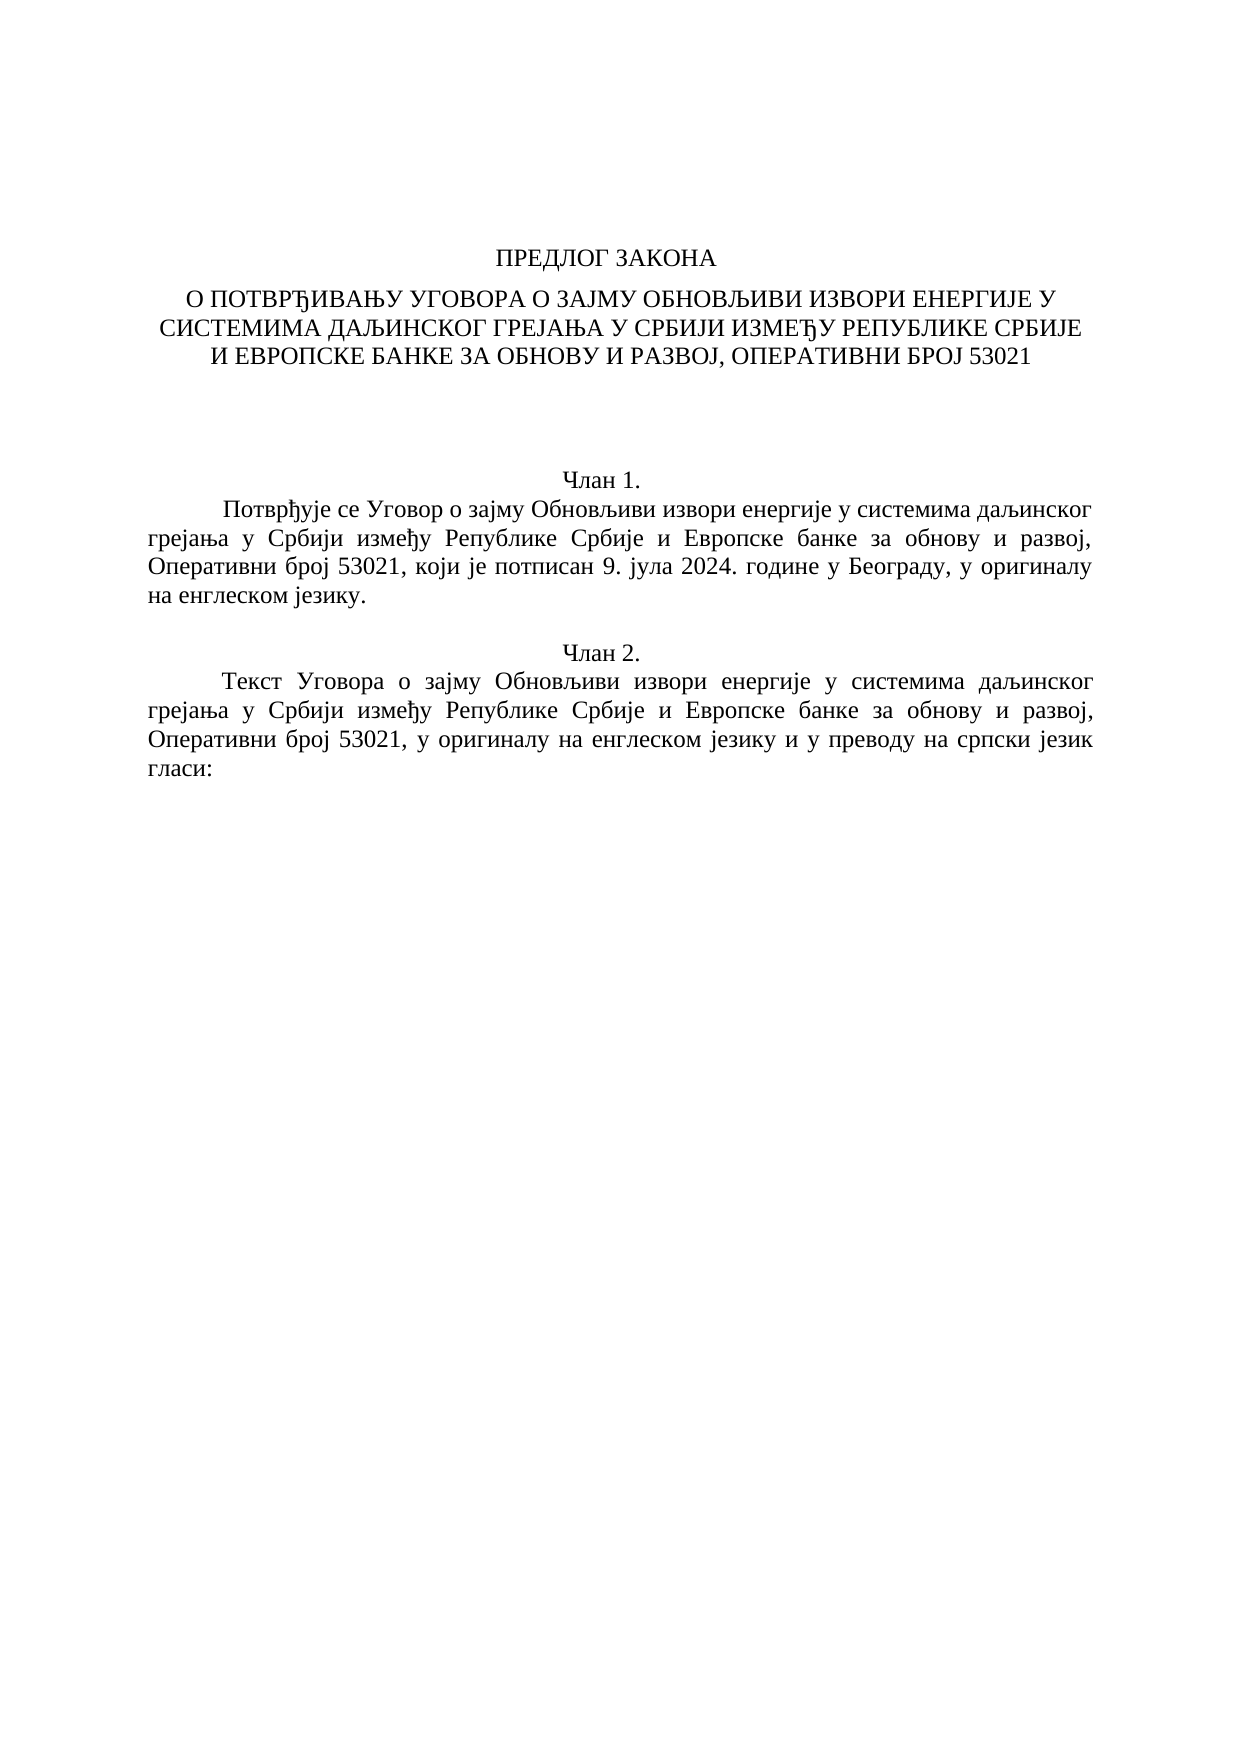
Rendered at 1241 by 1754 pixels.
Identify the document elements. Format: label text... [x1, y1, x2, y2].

text Члан 2. [110, 638, 1093, 666]
text ПРЕДЛОГ ЗАКОНА [119, 243, 1093, 271]
text Потврђује се Уговор о зајму Обновљиви извори енергије у системима даљинског грејања у Србији између Републике Србије и Европске банке за обнову и развој, Оперативни број 53021, који је потписан 9. јула 2024. године у Београду, у оригиналу на енглеском језику. [148, 494, 1093, 609]
text Члан 1. [110, 465, 1093, 494]
text О ПОТВРЂИВАЊУ УГОВОРА О ЗАЈМУ ОБНОВЉИВИ ИЗВОРИ ЕНЕРГИЈЕ У СИСТЕМИМА ДАЉИНСКОГ ГРЕЈАЊА У СРБИЈИ ИЗМЕЂУ РЕПУБЛИКЕ СРБИЈЕ И ЕВРОПСКЕ БАНКЕ ЗА ОБНОВУ И РАЗВОЈ, ОПЕРАТИВНИ БРОЈ 53021 [148, 284, 1094, 370]
text Текст Уговора о зајму Обновљиви извори енергије у системима даљинског грејања у Србији између Републике Србије и Европске банке за обнову и развој, Оперативни број 53021, у оригиналу на енглеском језику и у преводу на српски језик гласи: [148, 666, 1094, 781]
